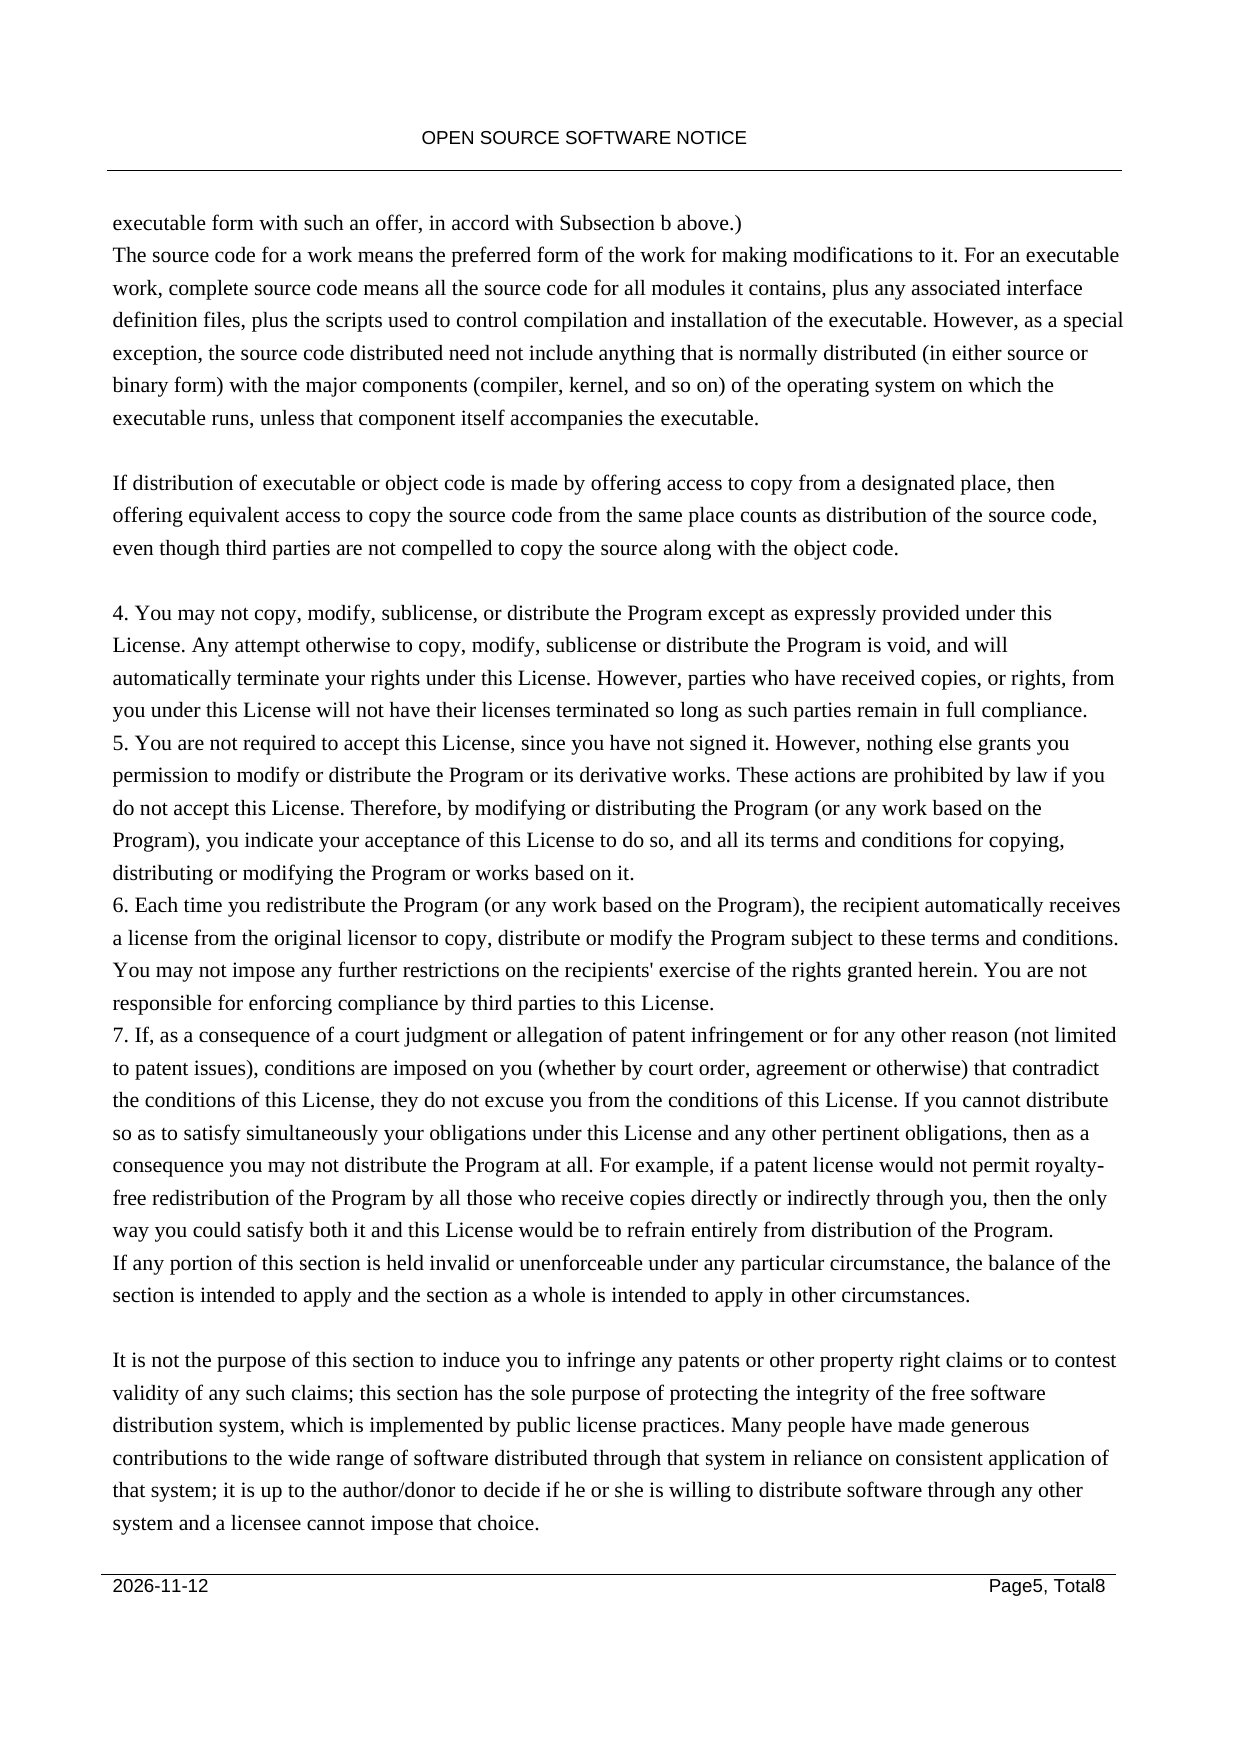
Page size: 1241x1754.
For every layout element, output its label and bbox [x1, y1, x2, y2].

text [112, 206, 1128, 1539]
